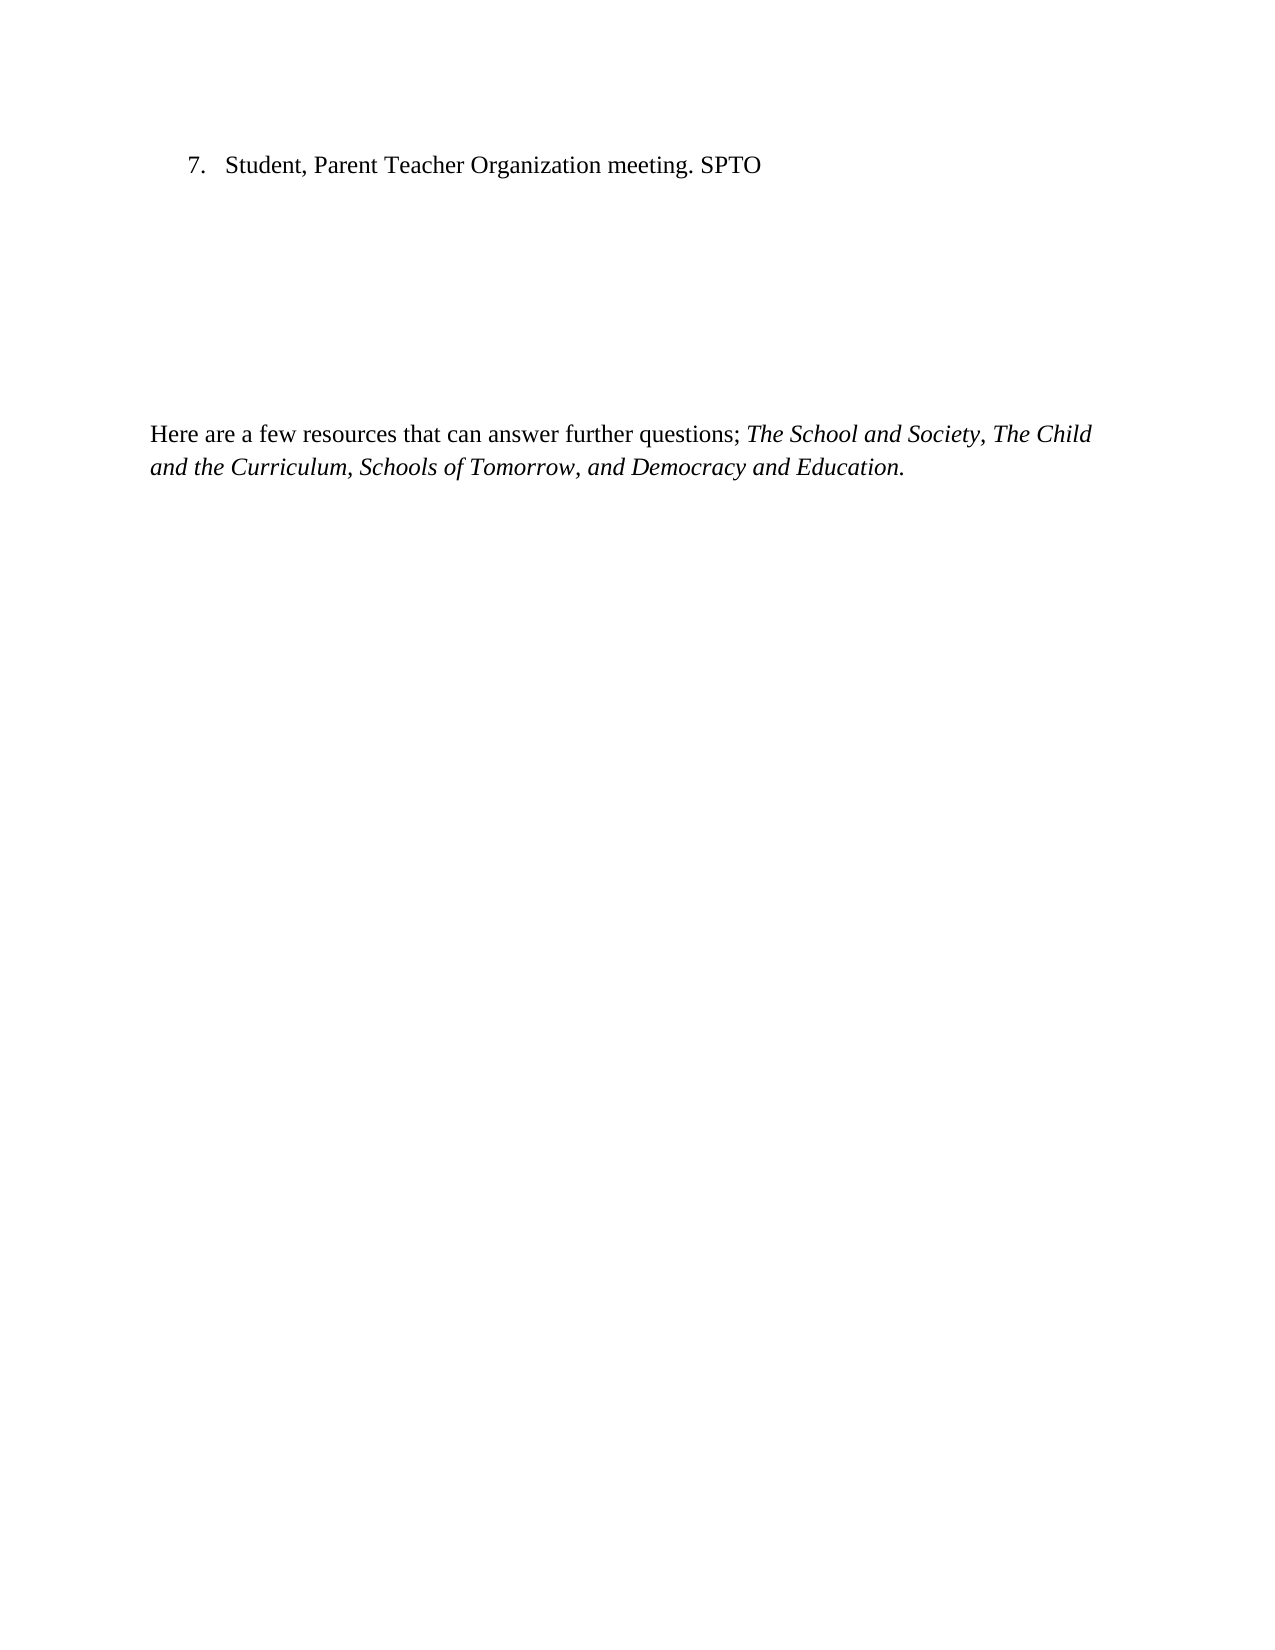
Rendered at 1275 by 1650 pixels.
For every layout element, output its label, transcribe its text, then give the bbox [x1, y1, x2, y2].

list Student, Parent Teacher Organization meeting. SPTO [187, 150, 1125, 179]
text Here are a few resources that can answer further questions; The School and Society, The Child and the Curriculum, Schools of Tomorrow, and Democracy and Education. [150, 419, 1125, 481]
